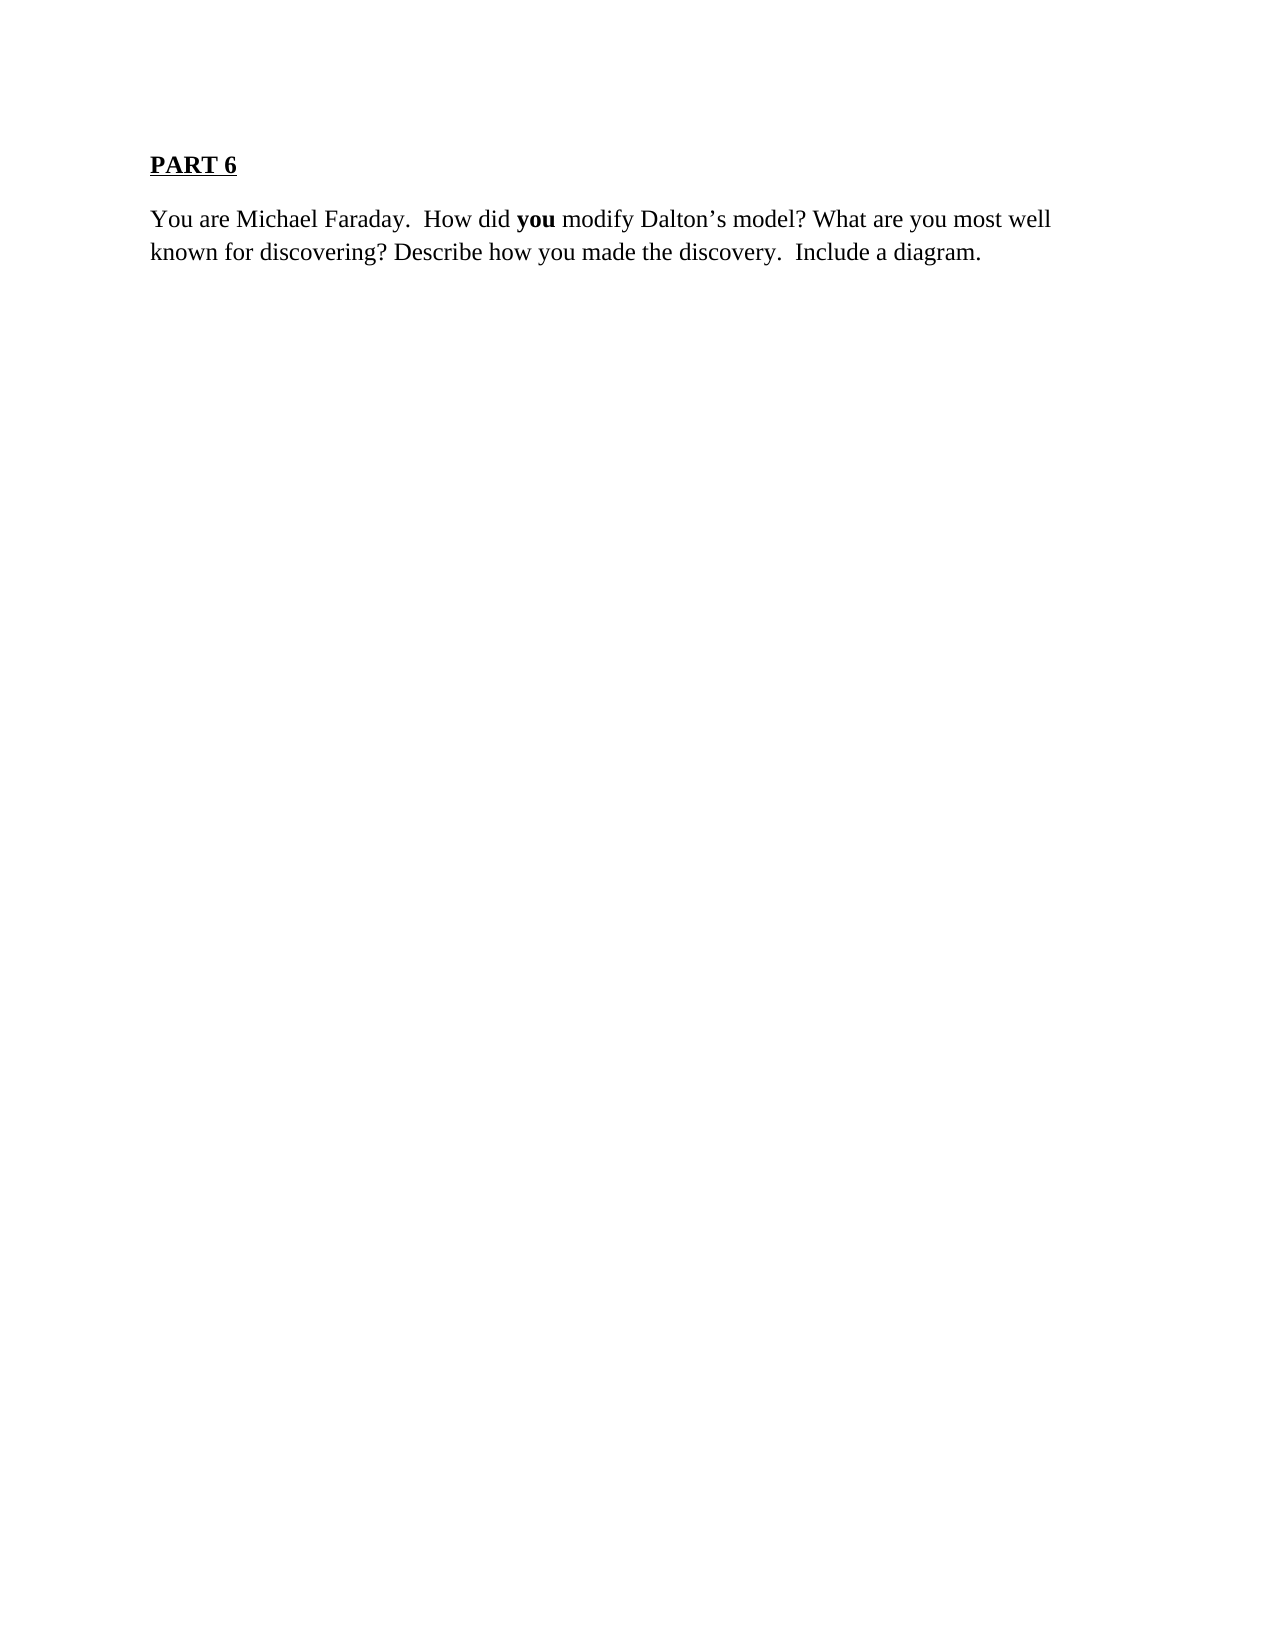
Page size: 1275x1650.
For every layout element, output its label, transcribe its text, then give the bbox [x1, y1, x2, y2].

text PART 6 [150, 150, 1125, 179]
text You are Michael Faraday. How did you modify Dalton’s model? What are you most well known for discovering? Describe how you made the discovery. Include a diagram. [150, 204, 1125, 266]
